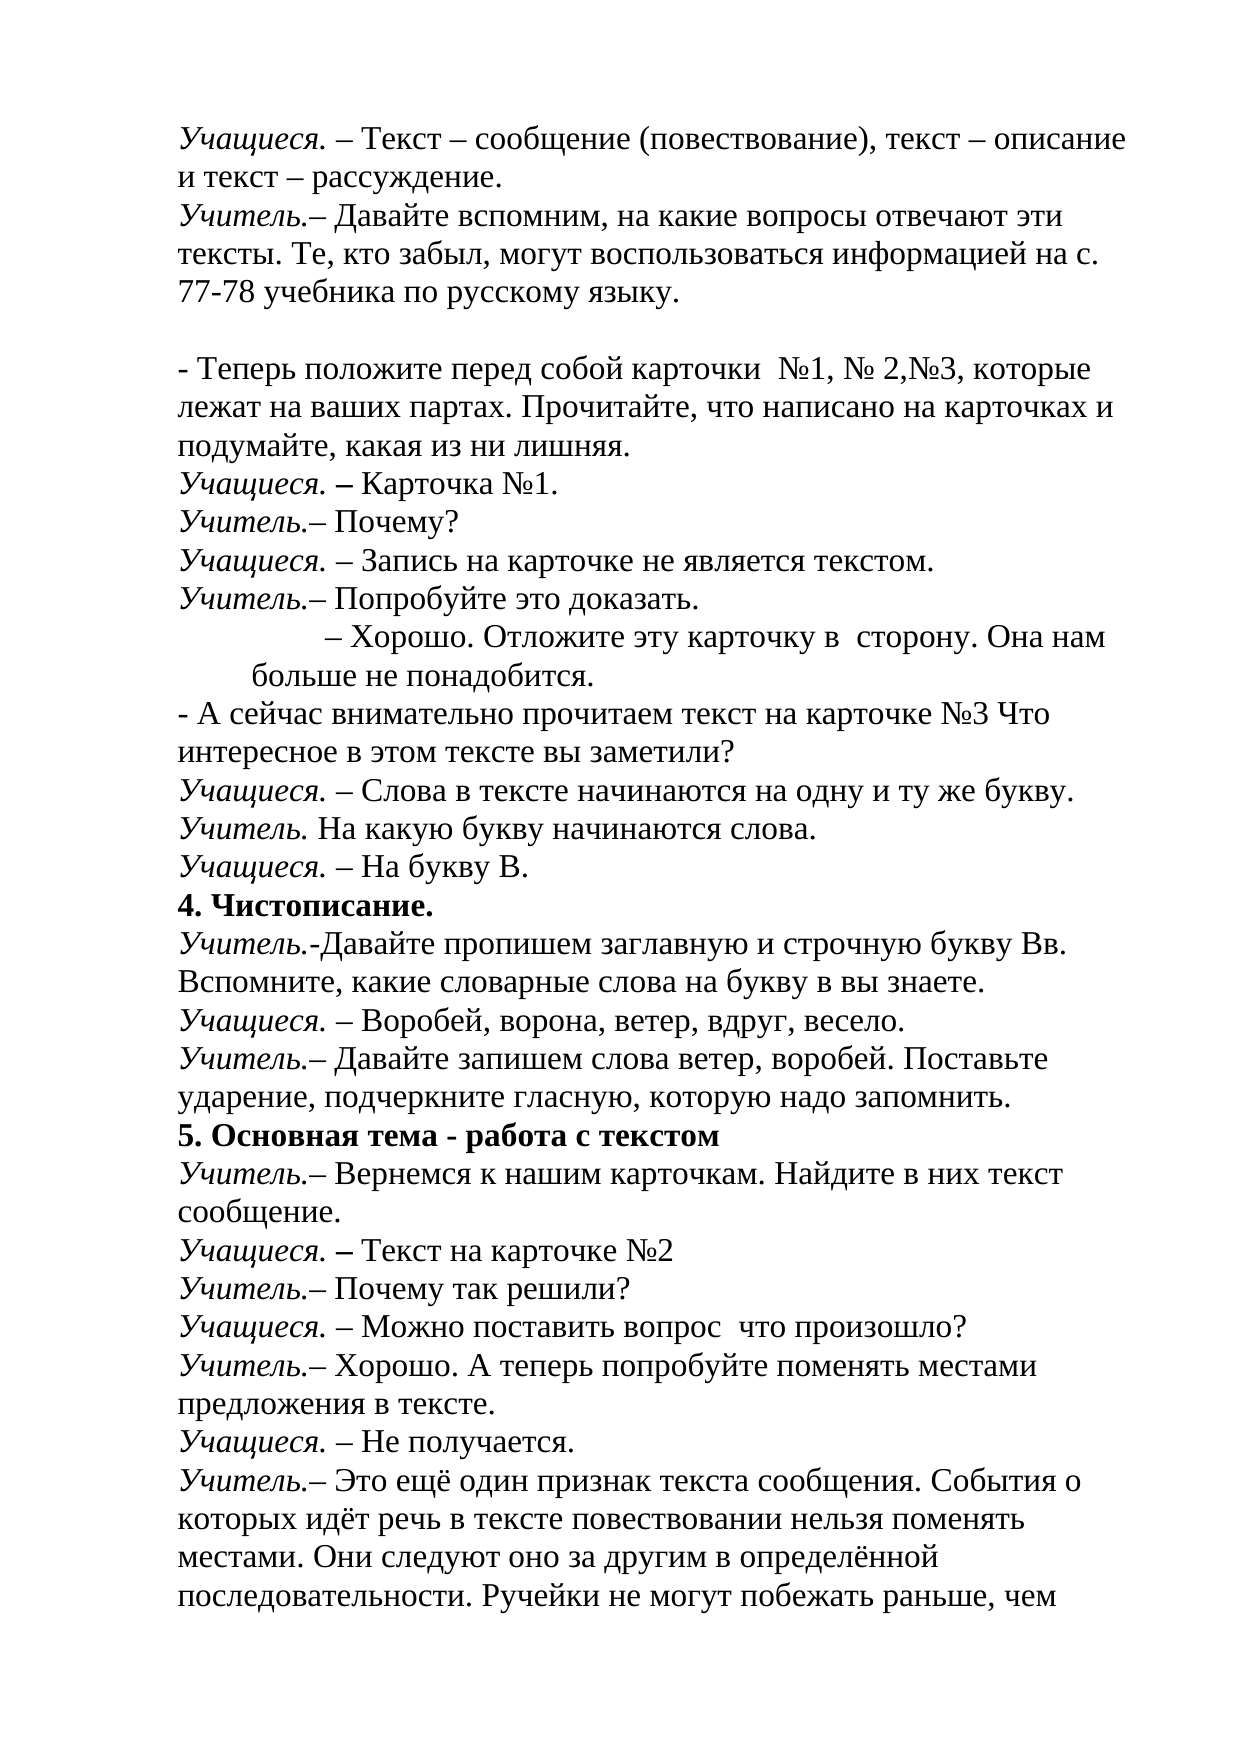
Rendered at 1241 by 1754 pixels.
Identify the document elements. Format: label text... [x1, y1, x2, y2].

text Учитель.-Давайте пропишем заглавную и строчную букву Вв. Вспомните, какие словарные слова на букву в вы знаете. [177, 923, 1152, 1000]
text Учащиеся. – Текст на карточке №2 [177, 1230, 1152, 1268]
text Учитель.– Хорошо. А теперь попробуйте поменять местами предложения в тексте. [177, 1345, 1152, 1421]
text Учащиеся. – Можно поставить вопрос что произошло? [177, 1306, 1152, 1345]
text Учащиеся. – Не получается. [177, 1421, 1152, 1460]
text Учащиеся. – Текст – сообщение (повествование), текст – описание и текст – рассуждение. [177, 118, 1152, 195]
text Учащиеся. – Запись на карточке не является текстом. [177, 540, 1152, 578]
text Учитель.– Попробуйте это доказать. [177, 578, 1152, 616]
text Учитель.– Почему так решили? [177, 1268, 1152, 1306]
text Учитель.– Вернемся к нашим карточкам. Найдите в них текст сообщение. [177, 1153, 1152, 1230]
text Учащиеся. – Воробей, ворона, ветер, вдруг, весело. [177, 1000, 1152, 1038]
text Учитель.– Давайте запишем слова ветер, воробей. Поставьте ударение, подчеркните гласную, которую надо запомнить. [177, 1038, 1152, 1115]
text Учащиеся. – Карточка №1. [177, 463, 1152, 501]
text Учитель. На какую букву начинаются слова. [177, 808, 1152, 846]
text Учитель.– Почему? [177, 501, 1152, 540]
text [177, 1460, 1152, 1613]
text Учитель.– Давайте вспомним, на какие вопросы отвечают эти тексты. Те, кто забыл, могут воспользоваться информацией на с. 77-78 учебника по русскому языку. [177, 195, 1152, 310]
text – Хорошо. Отложите эту карточку в сторону. Она нам больше не понадобится. [251, 616, 1152, 693]
text 5. Основная тема - работа с текcтом [177, 1115, 1152, 1153]
text Учащиеся. – Слова в тексте начинаются на одну и ту же букву. [177, 770, 1152, 808]
text Учащиеся. – На букву В. [177, 846, 1152, 885]
text - А сейчас внимательно прочитаем текст на карточке №3 Что интересное в этом тексте вы заметили? [177, 693, 1152, 770]
text - Теперь положите перед собой карточки №1, № 2,№3, которые лежат на ваших партах. Прочитайте, что написано на карточках и подумайте, какая из ни лишняя. [177, 348, 1152, 463]
text 4. Чистописание. [177, 885, 1152, 923]
